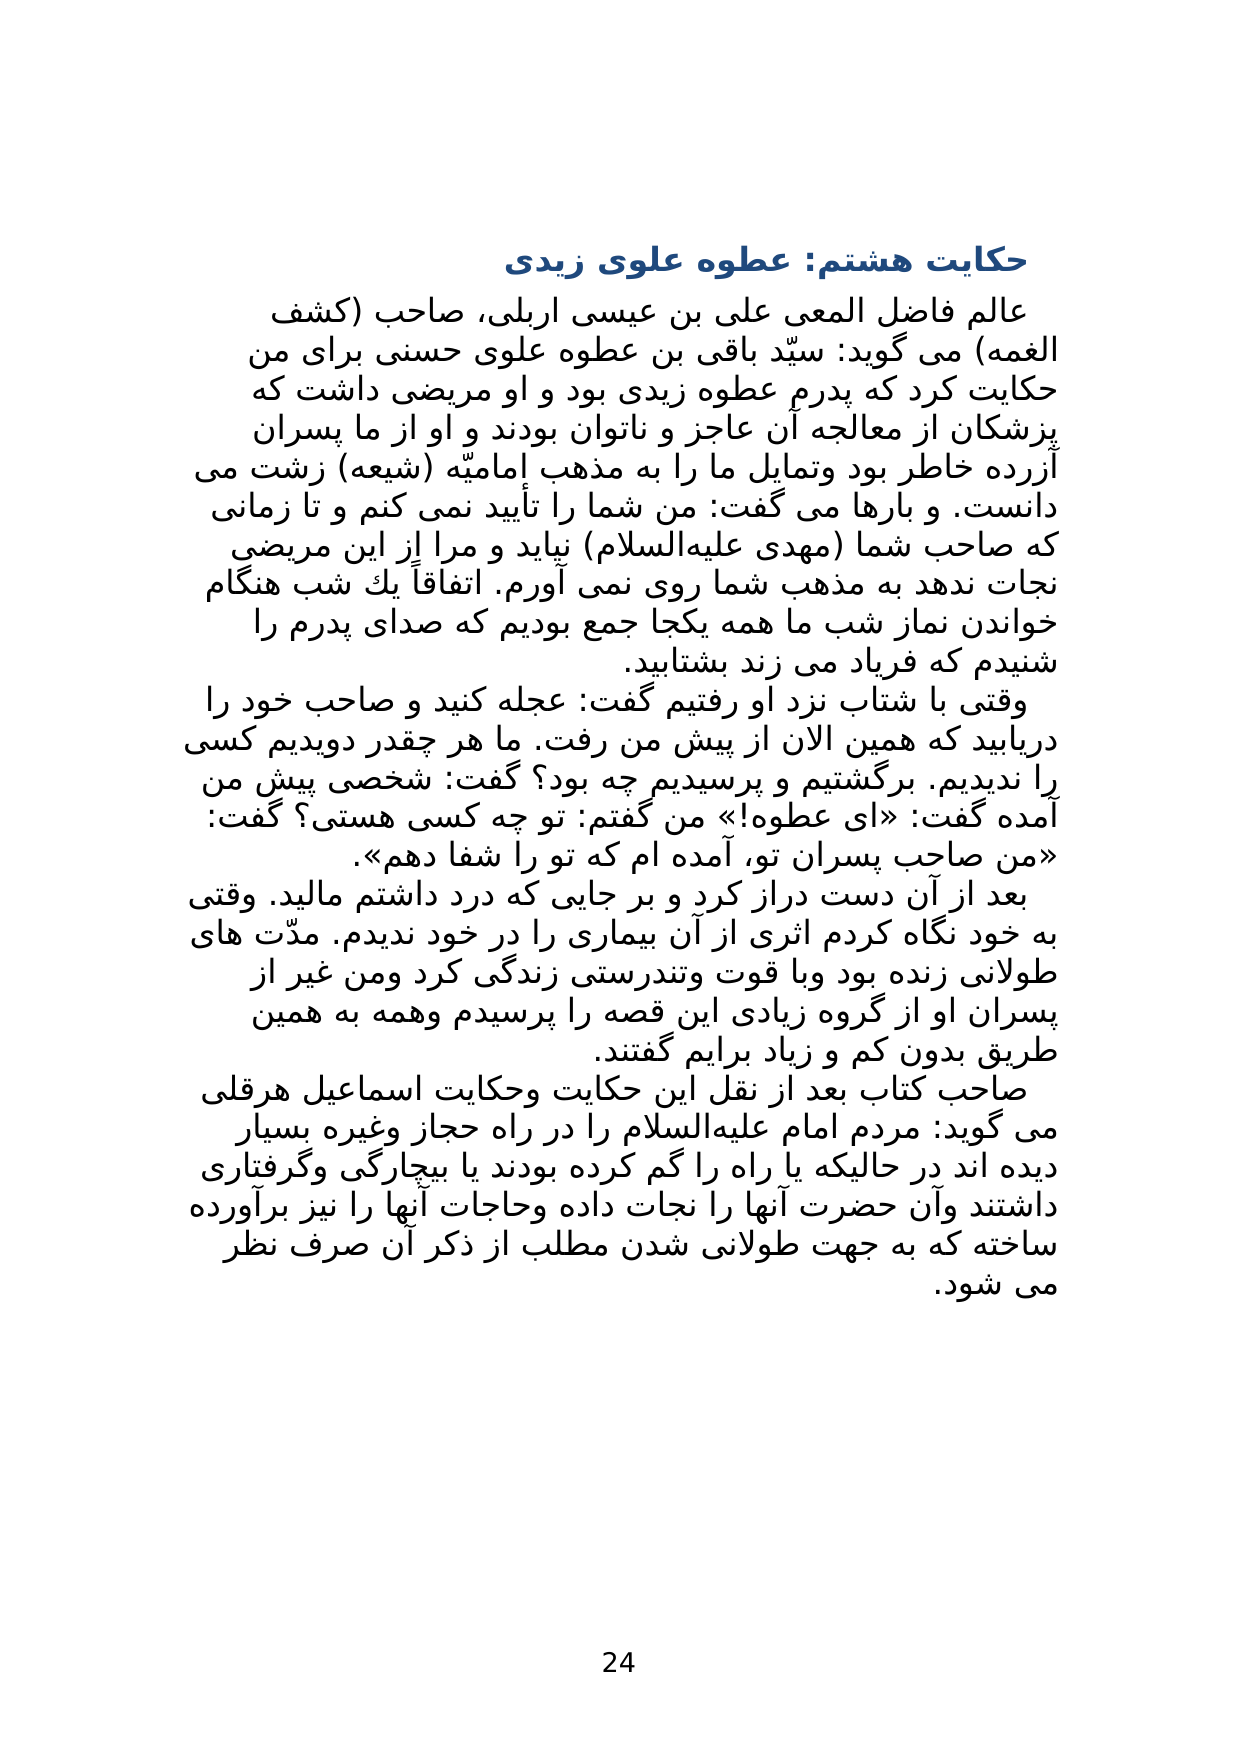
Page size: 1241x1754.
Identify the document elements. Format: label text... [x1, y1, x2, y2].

text عالم فاضل المعى على بن عيسى اربلى، صاحب (كشف الغمه) مى گويد: سيّد باقى بن عطوه علوى حسنى براى من حكايت كرد كه پدرم عطوه زيدى بود و او مريضى داشت كه پزشكان از معالجه آن عاجز و ناتوان بودند و او از ما پسران آزرده خاطر بود وتمايل ما را به مذهب اماميّه (شيعه) زشت مى دانست. و بارها مى گفت: من شما را تأييد نمى كنم و تا زمانى كه صاحب شما (مهدى عليه‌السلام) نيايد و مرا از اين مريضى نجات ندهد به مذهب شما روى نمى آورم. اتفاقاً يك شب هنگام خواندن نماز شب ما همه يكجا جمع بوديم كه صداى پدرم را شنيدم كه فرياد مى زند بشتابيد. [178, 292, 1059, 680]
subtitle حكايت هشتم: عطوه علوى زيدى [178, 241, 1059, 279]
text وقتى با شتاب نزد او رفتيم گفت: عجله كنيد و صاحب خود را دريابيد كه همين الان از پيش من رفت. ما هر چقدر دويديم كسى را نديديم. برگشتيم و پرسيديم چه بود؟ گفت: شخصى پيش من آمده گفت: «اى عطوه!» من گفتم: تو چه كسى هستى؟ گفت: «من صاحب پسران تو، آمده ام كه تو را شفا دهم». [178, 680, 1059, 875]
text بعد از آن دست دراز كرد و بر جايى كه درد داشتم ماليد. وقتى به خود نگاه كردم اثرى از آن بيمارى را در خود نديدم. مدّت هاى طولانى زنده بود وبا قوت وتندرستى زندگى كرد ومن غير از پسران او از گروه زيادى اين قصه را پرسيدم وهمه به همين طريق بدون كم و زياد برايم گفتند. [178, 875, 1059, 1069]
text صاحب كتاب بعد از نقل اين حكايت وحكايت اسماعيل هرقلى مى گويد: مردم امام عليه‌السلام را در راه حجاز وغيره بسيار ديده اند در حاليكه يا راه را گم كرده بودند يا بيچارگى وگرفتارى داشتند وآن حضرت آنها را نجات داده وحاجات آنها را نيز برآورده ساخته كه به جهت طولانى شدن مطلب از ذكر آن صرف نظر مى شود. [178, 1069, 1059, 1302]
